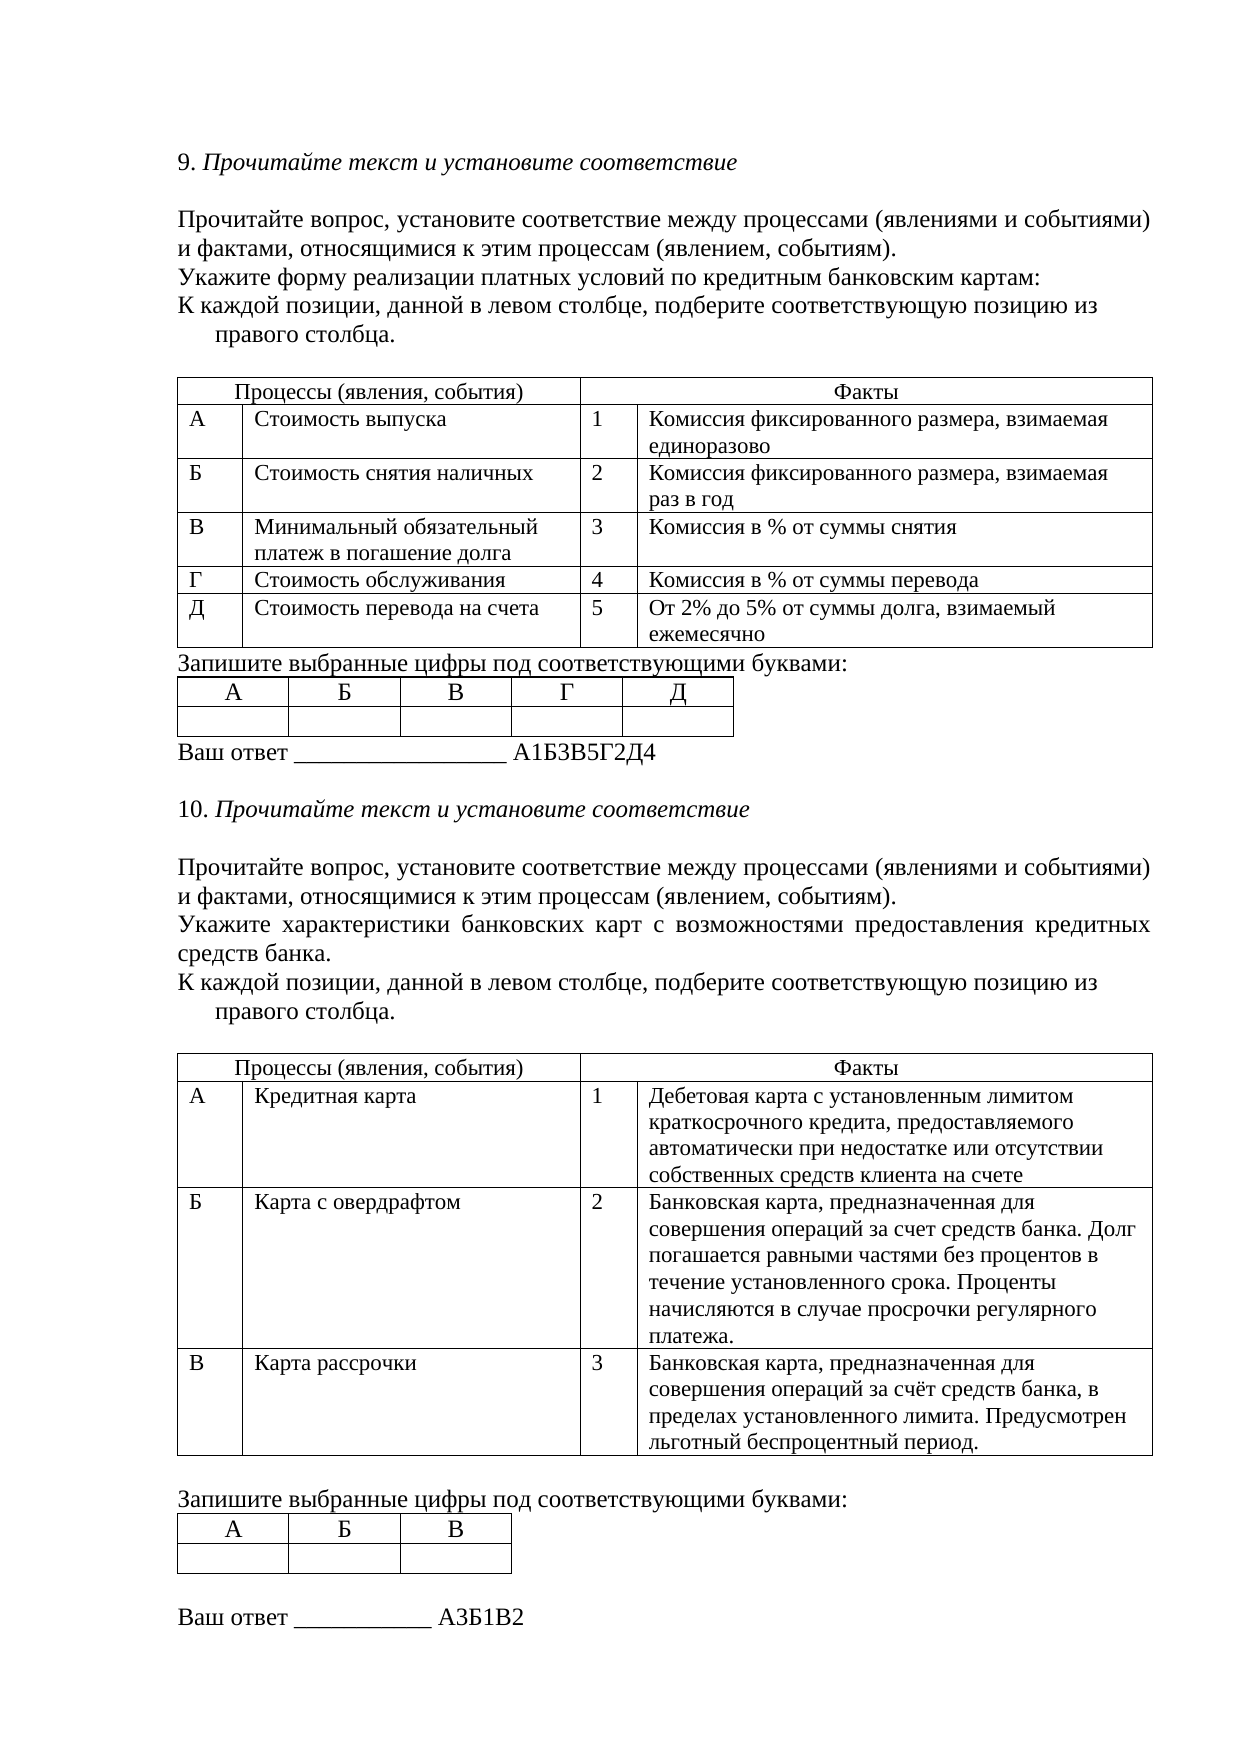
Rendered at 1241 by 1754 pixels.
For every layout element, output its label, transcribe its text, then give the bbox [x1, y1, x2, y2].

text Укажите характеристики банковских карт с возможностями предоставления кредитных средств банка. [177, 909, 1152, 967]
table_header В [401, 678, 511, 706]
table_cell Стоимость выпуска [243, 405, 580, 458]
table_cell [178, 1544, 288, 1573]
table_header Б [289, 1514, 400, 1543]
table_cell [178, 707, 288, 736]
text 10. Прочитайте текст и установите соответствие [177, 794, 1152, 823]
table_cell 2 [581, 1188, 637, 1348]
table_cell Стоимость перевода на счета [243, 594, 580, 647]
table_cell Карта рассрочки [243, 1349, 580, 1454]
table_cell 1 [581, 405, 637, 458]
table_cell Кредитная карта [243, 1082, 580, 1187]
table_cell Комиссия фиксированного размера, взимаемая единоразово [638, 405, 1152, 458]
table_cell Г [178, 567, 242, 593]
table_header В [401, 1514, 511, 1543]
table_cell 1 [581, 1082, 637, 1187]
table_cell Дебетовая карта с установленным лимитом краткосрочного кредита, предоставляемого автоматически при недостатке или отсутствии собственных средств клиента на счете [638, 1082, 1152, 1187]
table_cell [623, 707, 733, 736]
table_cell Комиссия фиксированного размера, взимаемая раз в год [638, 459, 1152, 512]
text Укажите форму реализации платных условий по кредитным банковским картам: [177, 262, 1152, 291]
text Ваш ответ _________________ А1Б3В5Г2Д4 [177, 737, 1152, 766]
table_cell Д [178, 594, 242, 647]
table_cell 4 [581, 567, 637, 593]
table_cell Б [178, 459, 242, 512]
table_cell Банковская карта, предназначенная для совершения операций за счет средств банка. Долг погашается равными частями без процентов в течение установленного срока. Проценты начисляются в случае просрочки регулярного платежа. [638, 1188, 1152, 1348]
table_cell Минимальный обязательный платеж в погашение долга [243, 513, 580, 566]
table_cell А [178, 1082, 242, 1187]
table_cell [401, 707, 511, 736]
table_cell Стоимость обслуживания [243, 567, 580, 593]
table_cell Б [178, 1188, 242, 1348]
text К каждой позиции, данной в левом столбце, подберите соответствующую позицию из правого столбца. [177, 291, 1152, 348]
table_header Процессы (явления, события) [178, 378, 580, 404]
table_cell 5 [581, 594, 637, 647]
table_cell [401, 1544, 511, 1573]
table_cell В [178, 1349, 242, 1454]
table_cell Банковская карта, предназначенная для совершения операций за счёт средств банка, в пределах установленного лимита. Предусмотрен льготный беспроцентный период. [638, 1349, 1152, 1454]
table_cell От 2% до 5% от суммы долга, взимаемый ежемесячно [638, 594, 1152, 647]
table_cell 3 [581, 1349, 637, 1454]
table_cell Стоимость снятия наличных [243, 459, 580, 512]
text 9. Прочитайте текст и установите соответствие [177, 147, 1152, 176]
table_cell [289, 707, 400, 736]
text Запишите выбранные цифры под соответствующими буквами: [177, 648, 1152, 676]
table_cell [512, 707, 622, 736]
table_header Факты [581, 1054, 1152, 1081]
table_header Д [623, 678, 733, 706]
table_cell В [178, 513, 242, 566]
table_header А [178, 678, 288, 706]
text Ваш ответ ___________ А3Б1В2 [177, 1602, 1152, 1631]
table_header Процессы (явления, события) [178, 1054, 580, 1081]
table_header Г [512, 678, 622, 706]
table_cell 3 [581, 513, 637, 566]
table_cell 2 [581, 459, 637, 512]
table_header Факты [581, 378, 1152, 404]
text Запишите выбранные цифры под соответствующими буквами: [177, 1484, 1152, 1513]
table_cell Комиссия в % от суммы перевода [638, 567, 1152, 593]
table_header Б [289, 678, 400, 706]
table_cell А [178, 405, 242, 458]
table_cell [289, 1544, 400, 1573]
text Прочитайте вопрос, установите соответствие между процессами (явлениями и событиями) и фактами, относящимися к этим процессам (явлением, событиям). [177, 204, 1152, 262]
table_cell Комиссия в % от суммы снятия [638, 513, 1152, 566]
table_cell Карта с овердрафтом [243, 1188, 580, 1348]
table_header А [178, 1514, 288, 1543]
text К каждой позиции, данной в левом столбце, подберите соответствующую позицию из правого столбца. [177, 967, 1152, 1024]
text Прочитайте вопрос, установите соответствие между процессами (явлениями и событиями) и фактами, относящимися к этим процессам (явлением, событиям). [177, 852, 1152, 909]
